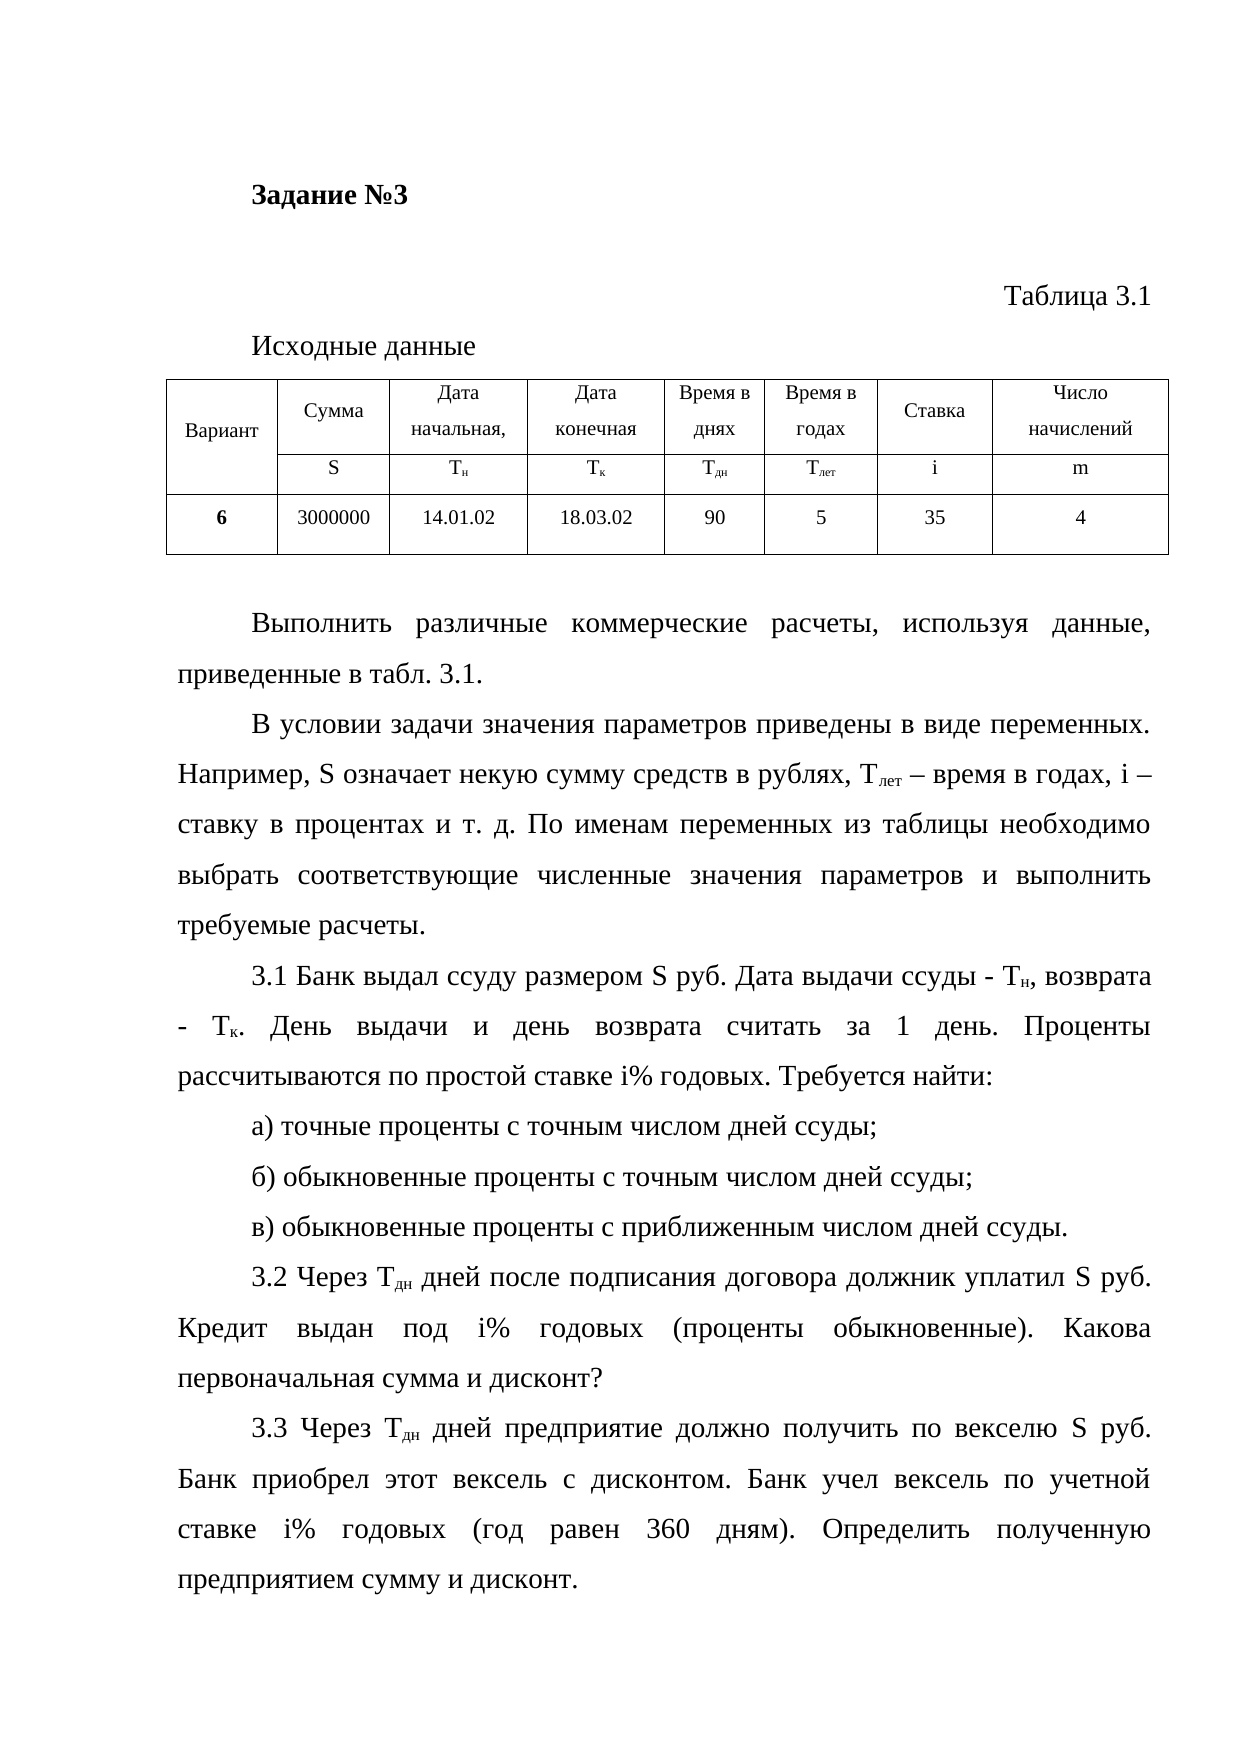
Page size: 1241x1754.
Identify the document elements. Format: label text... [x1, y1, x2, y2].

text 3.1 Банк выдал ссуду размером S руб. Дата выдачи ссуды - Tн, возврата - Тк. День выдачи и день возврата считать за 1 день. Проценты рассчитываются по простой ставке i% годовых. Требуется найти: [177, 958, 1152, 1092]
subtitle Задание №3 [177, 177, 1152, 211]
text а) точные проценты с точным числом дней ссуды; [177, 1108, 1152, 1142]
table_header Время в днях [665, 380, 764, 454]
table_cell 5 [765, 495, 877, 554]
table_cell m [993, 455, 1168, 493]
table_header Вариант [167, 380, 277, 493]
text 3.2 Через Тдн дней после подписания договора должник уплатил S руб. Кредит выдан под i% годовых (проценты обыкновенные). Какова первоначальная сумма и дисконт? [177, 1259, 1152, 1394]
table_cell Тлет [765, 455, 877, 493]
table_cell 14.01.02 [390, 495, 527, 554]
table_header Дата начальная, [390, 380, 527, 454]
text В условии задачи значения параметров приведены в виде переменных. Например, S означает некую сумму средств в рублях, Тлет – время в годах, i – ставку в процентах и т. д. По именам переменных из таблицы необходимо выбрать соответствующие численные значения параметров и выполнить требуемые расчеты. [177, 706, 1152, 941]
table_header Сумма [278, 380, 389, 454]
text в) обыкновенные проценты с приближенным числом дней ссуды. [177, 1209, 1152, 1243]
table_cell Тн [390, 455, 527, 493]
table_header Число начислений [993, 380, 1168, 454]
table_header Время в годах [765, 380, 877, 454]
table_cell 18.03.02 [528, 495, 664, 554]
table_header Ставка [878, 380, 992, 454]
table_cell i [878, 455, 992, 493]
text Выполнить различные коммерческие расчеты, используя данные, приведенные в табл. 3.1. [177, 605, 1152, 689]
table_cell 6 [167, 495, 277, 554]
table_cell Тк [528, 455, 664, 493]
table_cell Тдн [665, 455, 764, 493]
table_cell 3000000 [278, 495, 389, 554]
text Исходные данные [177, 328, 1152, 362]
table_header Дата конечная [528, 380, 664, 454]
text Таблица 3.1 [177, 278, 1152, 312]
table_cell S [278, 455, 389, 493]
text б) обыкновенные проценты с точным числом дней ссуды; [177, 1159, 1152, 1192]
table_cell 90 [665, 495, 764, 554]
table_cell 35 [878, 495, 992, 554]
table_cell 4 [993, 495, 1168, 554]
text 3.3 Через Тдн дней предприятие должно получить по векселю S руб. Банк приобрел этот вексель с дисконтом. Банк учел вексель по учетной ставке i% годовых (год равен 360 дням). Определить полученную предприятием сумму и дисконт. [177, 1410, 1152, 1595]
